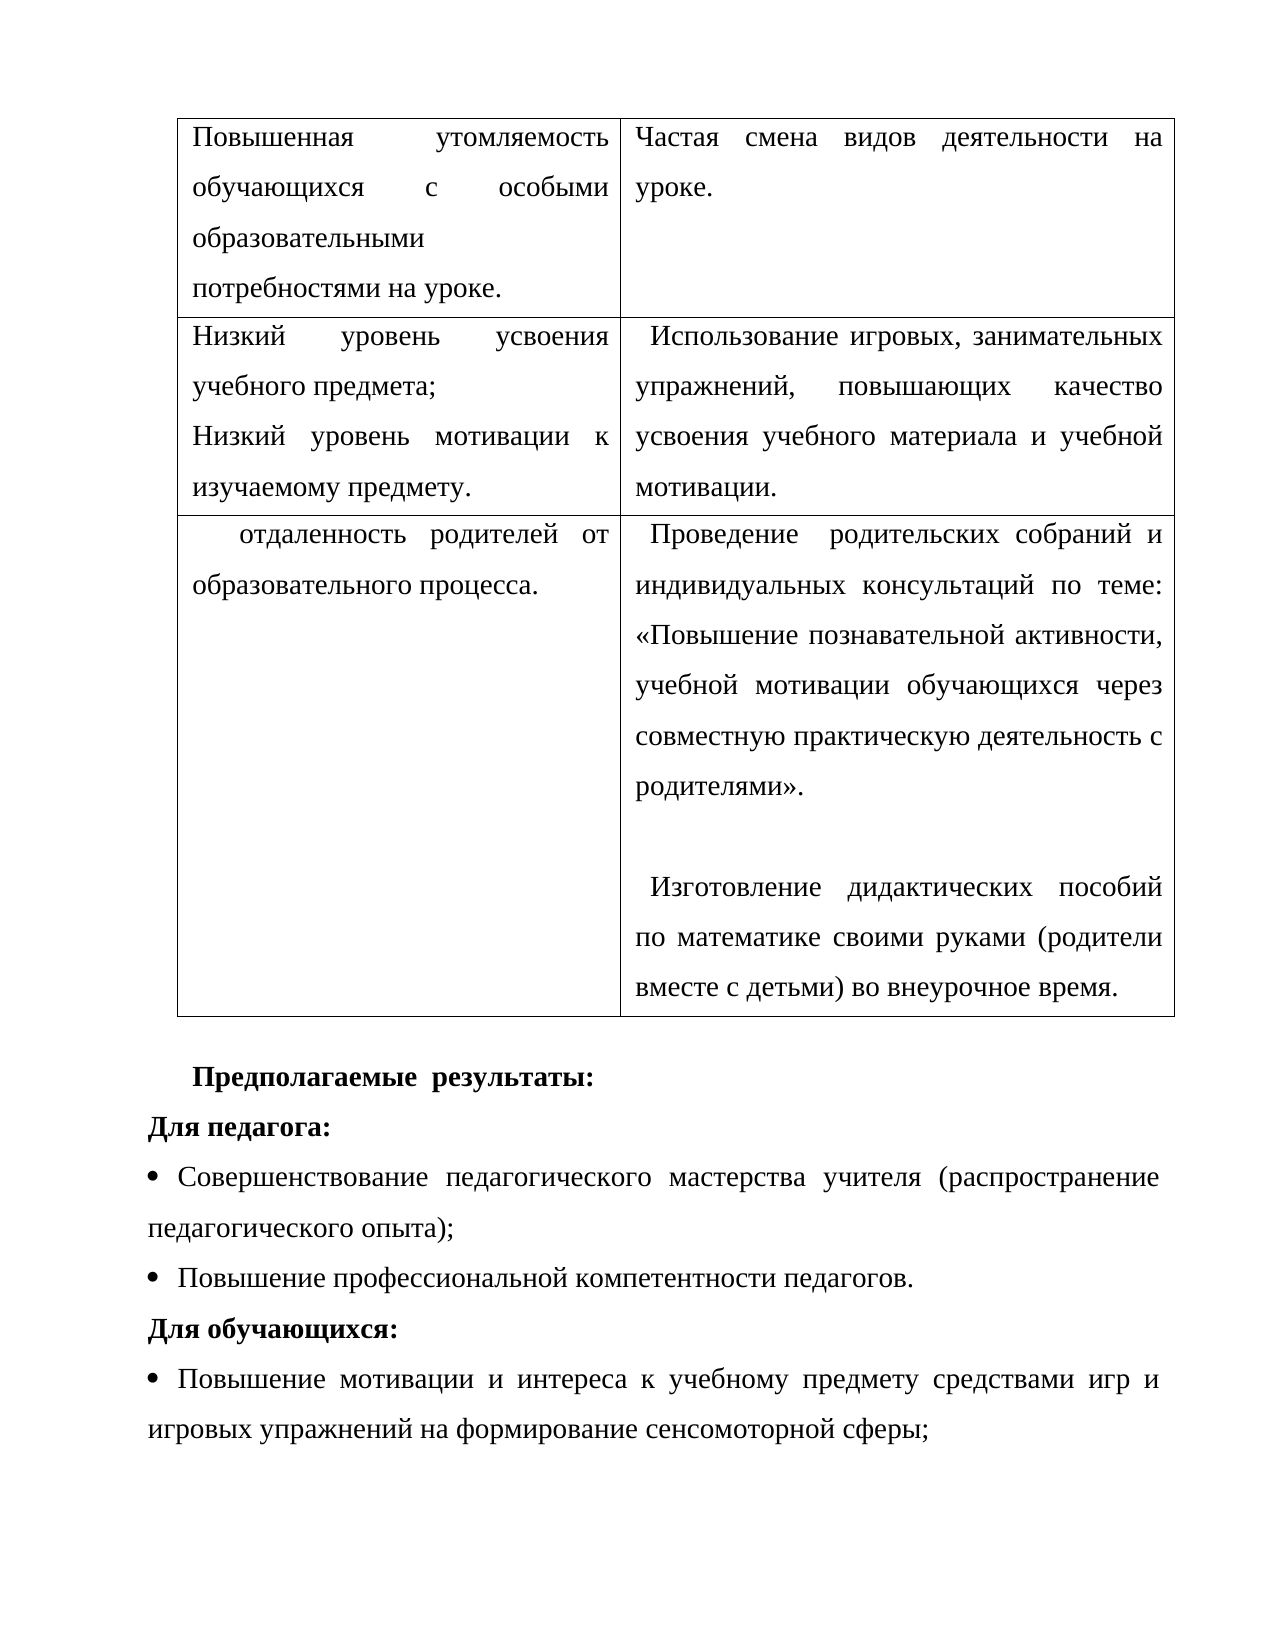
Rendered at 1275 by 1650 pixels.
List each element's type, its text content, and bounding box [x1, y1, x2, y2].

table_cell Проведение родительских собраний и индивидуальных консультаций по теме: «Повышение познавательной активности, учебной мотивации обучающихся через совместную практическую деятельность с родителями». Изготовление дидактических пособий по математике своими руками (родители вместе с детьми) во внеурочное время. [621, 516, 1174, 1016]
list Повышение профессиональной компетентности педагогов. [148, 1260, 1160, 1294]
table_cell отдаленность родителей от образовательного процесса. [178, 516, 620, 1016]
table_cell Низкий уровень усвоения учебного предмета; Низкий уровень мотивации к изучаемому предмету. [178, 318, 620, 515]
table_cell Использование игровых, занимательных упражнений, повышающих качество усвоения учебного материала и учебной мотивации. [621, 318, 1174, 515]
table_cell Повышенная утомляемость обучающихся с особыми образовательными потребностями на уроке. [178, 119, 620, 317]
list Повышение мотивации и интереса к учебному предмету средствами игр и игровых упражнений на формирование сенсомоторной сферы; [148, 1361, 1160, 1445]
text Для обучающихся: [148, 1311, 1186, 1344]
text Предполагаемые результаты: [192, 1059, 1186, 1092]
table_cell Частая смена видов деятельности на уроке. [621, 119, 1174, 317]
text Для педагога: [148, 1109, 1186, 1143]
list Совершенствование педагогического мастерства учителя (распространение педагогического опыта); [148, 1159, 1160, 1243]
